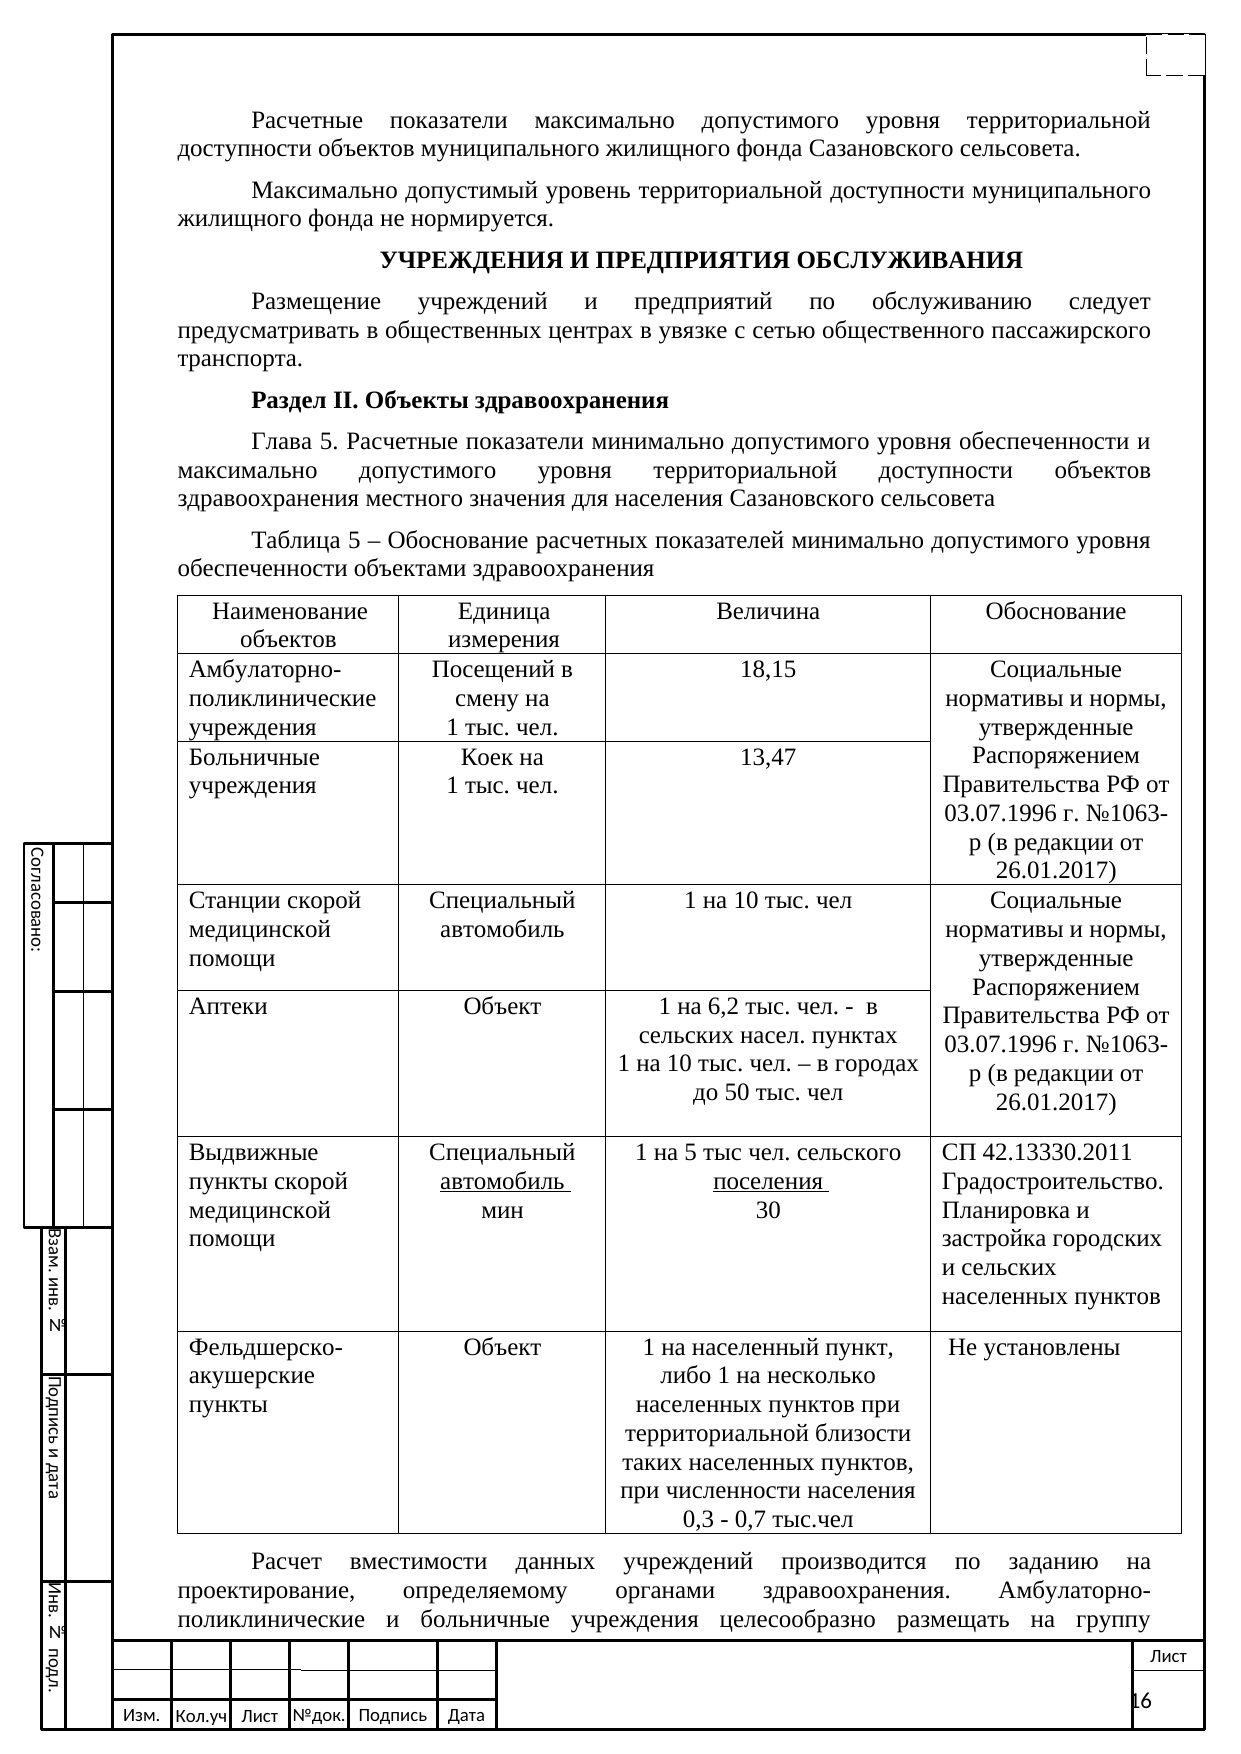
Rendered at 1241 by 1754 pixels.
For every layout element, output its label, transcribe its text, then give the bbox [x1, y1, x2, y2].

text Таблица 5 – Обоснование расчетных показателей минимально допустимого уровня обеспеченности объектами здравоохранения [177, 525, 1152, 582]
text Глава 5. Расчетные показатели минимально допустимого уровня обеспеченности и максимально допустимого уровня территориальной доступности объектов здравоохранения местного значения для населения Сазановского сельсовета [177, 426, 1152, 512]
table_cell Объект [399, 1332, 605, 1533]
table_header Величина [606, 596, 930, 653]
table_cell Аптеки [178, 991, 398, 1136]
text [177, 1546, 1152, 1633]
table_cell 1 на 6,2 тыс. чел. - в сельских насел. пунктах 1 на 10 тыс. чел. – в городах до 50 тыс. чел [606, 991, 930, 1136]
table_cell Специальный автомобиль мин [399, 1137, 605, 1331]
table_cell Амбулаторно-поликлинические учреждения [178, 654, 398, 741]
text УЧРЕЖДЕНИЯ И ПРЕДПРИЯТИЯ ОБСЛУЖИВАНИЯ [177, 245, 1152, 273]
table_header Наименование объектов [178, 596, 398, 653]
table_cell 1 на 10 тыс. чел [606, 885, 930, 990]
table_cell 18,15 [606, 654, 930, 741]
table_cell Объект [399, 991, 605, 1136]
text Размещение учреждений и предприятий по обслуживанию следует предусматривать в общественных центрах в увязке с сетью общественного пассажирского транспорта. [177, 286, 1152, 372]
text Расчетные показатели максимально допустимого уровня территориальной доступности объектов муниципального жилищного фонда Сазановского сельсовета. [177, 105, 1152, 162]
text Максимально допустимый уровень территориальной доступности муниципального жилищного фонда не нормируется. [177, 175, 1152, 232]
table_cell Выдвижные пункты скорой медицинской помощи [178, 1137, 398, 1331]
table_cell Не установлены [931, 1332, 1181, 1533]
table_cell Станции скорой медицинской помощи [178, 885, 398, 990]
table_cell Социальные нормативы и нормы, утвержденные Распоряжением Правительства РФ от 03.07.1996 г. №1063-р (в редакции от 26.01.2017) [931, 885, 1181, 1136]
table_cell 1 на 5 тыс чел. сельского поселения 30 [606, 1137, 930, 1331]
table_cell Фельдшерско-акушерские пункты [178, 1332, 398, 1533]
table_cell СП 42.13330.2011 Градостроительство. Планировка и застройка городских и сельских населенных пунктов [931, 1137, 1181, 1331]
table_cell 13,47 [606, 742, 930, 884]
table_cell Больничные учреждения [178, 742, 398, 884]
table_cell Специальный автомобиль [399, 885, 605, 990]
table_cell 1 на населенный пункт, либо 1 на несколько населенных пунктов при территориальной близости таких населенных пунктов, при численности населения 0,3 - 0,7 тыс.чел [606, 1332, 930, 1533]
table_cell Социальные нормативы и нормы, утвержденные Распоряжением Правительства РФ от 03.07.1996 г. №1063-р (в редакции от 26.01.2017) [931, 654, 1181, 884]
table_header Единица измерения [399, 596, 605, 653]
text Раздел II. Объекты здравоохранения [177, 385, 1152, 413]
table_cell Посещений в смену на 1 тыс. чел. [399, 654, 605, 741]
table_cell Коек на 1 тыс. чел. [399, 742, 605, 884]
table_header Обоснование [931, 596, 1181, 653]
